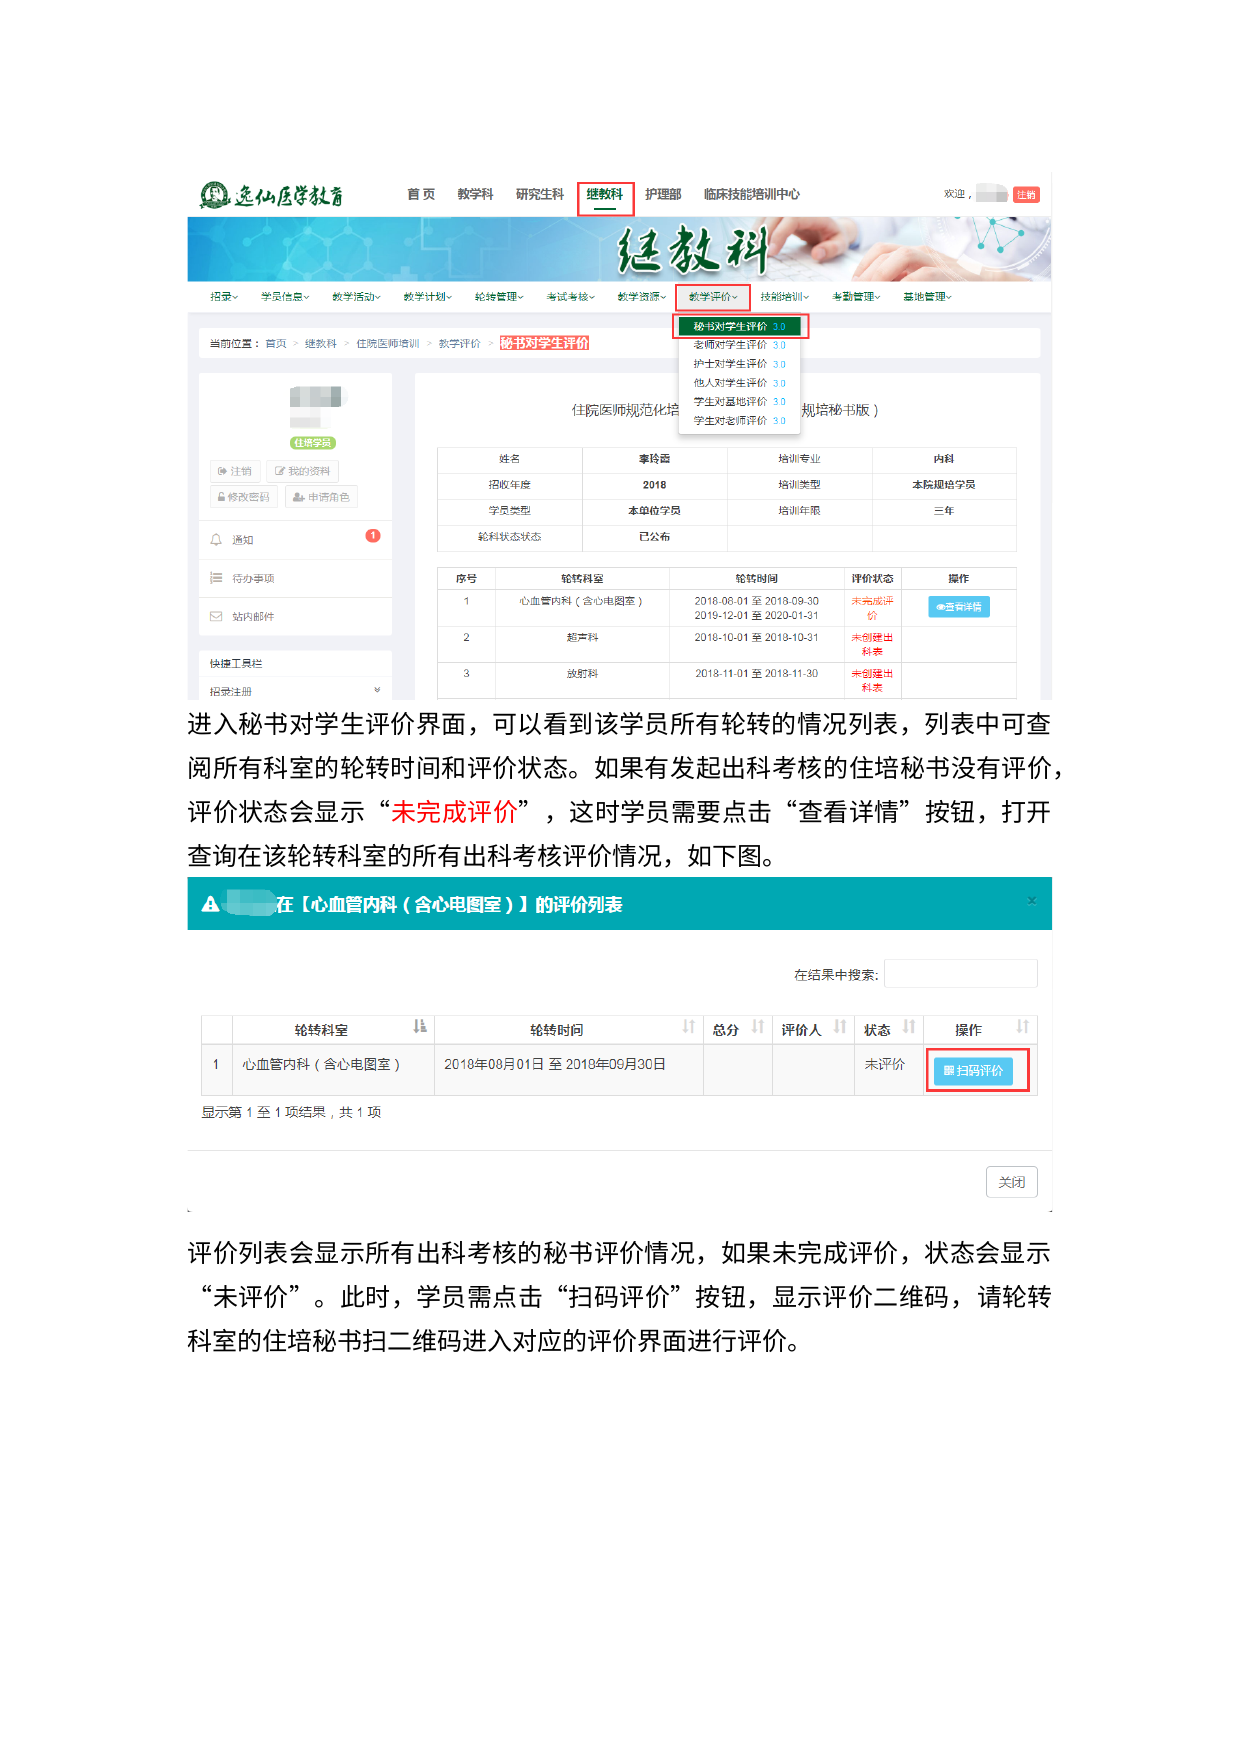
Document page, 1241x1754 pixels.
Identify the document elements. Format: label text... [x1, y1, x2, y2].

text 进入秘书对学生评价界面，可以看到该学员所有轮转的情况列表，列表中可查阅所有科室的轮转时间和评价状态。如果有发起出科考核的住培秘书没有评价，评价状态会显示“未完成评价”，这时学员需要点击“查看详情”按钮，打开查询在该轮转科室的所有出科考核评价情况，如下图。 [187, 701, 1053, 877]
picture [187, 172, 1053, 700]
text 评价列表会显示所有出科考核的秘书评价情况，如果未完成评价，状态会显示“未评价”。此时，学员需点击“扫码评价”按钮，显示评价二维码，请轮转科室的住培秘书扫二维码进入对应的评价界面进行评价。 [187, 1229, 1053, 1362]
picture [187, 877, 1053, 1212]
